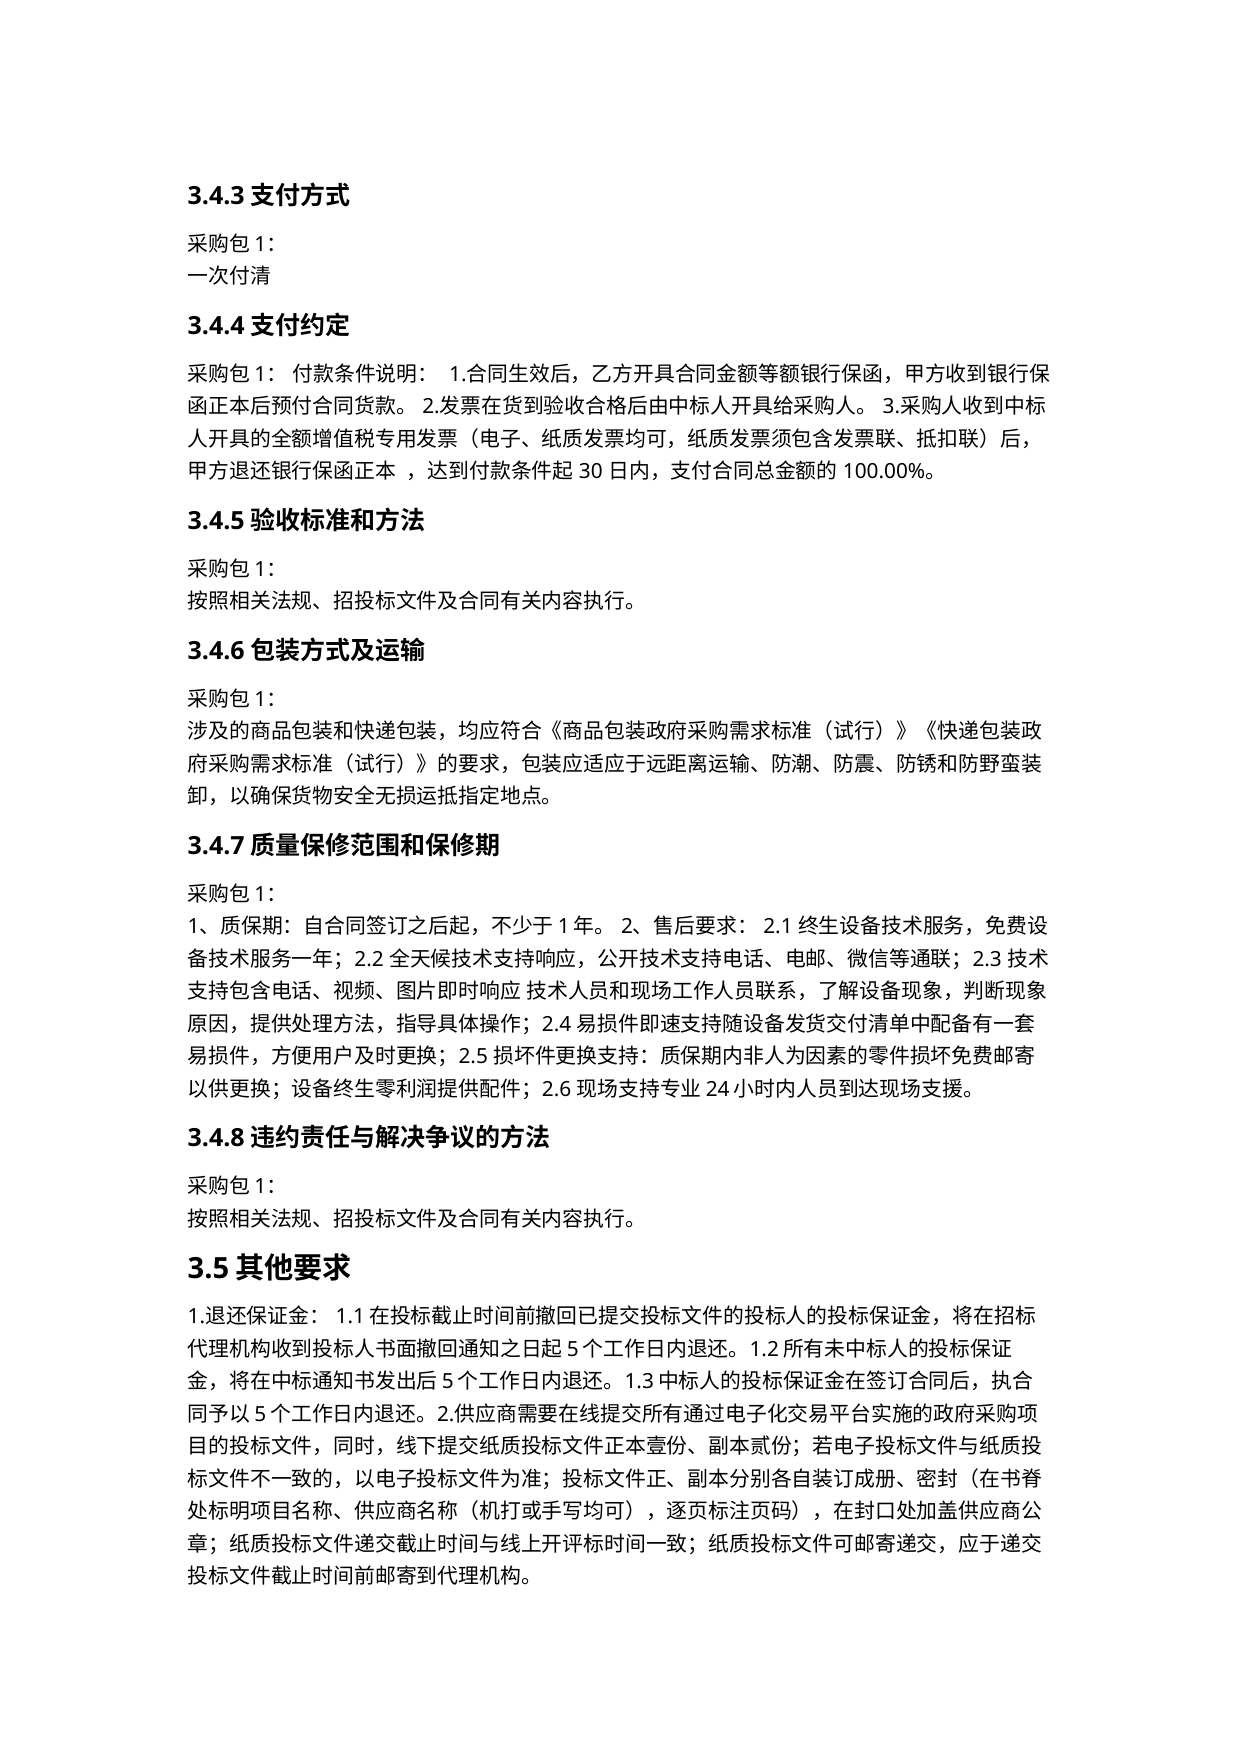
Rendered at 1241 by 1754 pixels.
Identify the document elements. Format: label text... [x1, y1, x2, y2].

text 3.4.7质量保修范围和保修期 [187, 812, 1053, 877]
text 一次付清 [187, 259, 1053, 292]
text 采购包1： 付款条件说明： 1.合同生效后，乙方开具合同金额等额银行保函，甲方收到银行保函正本后预付合同货款。 2.发票在货到验收合格后由中标人开具给采购人。 3.采购人收到中标人开具的全额增值税专用发票（电子、纸质发票均可，纸质发票须包含发票联、抵扣联）后，甲方退还银行保函正本 ，达到付款条件起 30 日内，支付合同总金额的 100.00%。 [187, 357, 1053, 487]
text 采购包1： [187, 1169, 1053, 1202]
text 3.5其他要求 [187, 1234, 1053, 1299]
text 3.4.8违约责任与解决争议的方法 [187, 1104, 1053, 1169]
text 1、质保期：自合同签订之后起，不少于1年。 2、售后要求： 2.1 终生设备技术服务，免费设备技术服务一年；2.2 全天候技术支持响应，公开技术支持电话、电邮、微信等通联；2.3 技术支持包含电话、视频、图片即时响应 技术人员和现场工作人员联系，了解设备现象，判断现象原因，提供处理方法，指导具体操作；2.4 易损件即速支持随设备发货交付清单中配备有一套易损件，方便用户及时更换；2.5 损坏件更换支持：质保期内非人为因素的零件损坏免费邮寄以供更换；设备终生零利润提供配件；2.6 现场支持专业24小时内人员到达现场支援。 [187, 909, 1053, 1104]
text 涉及的商品包装和快递包装，均应符合《商品包装政府采购需求标准（试行）》《快递包装政府采购需求标准（试行）》的要求，包装应适应于远距离运输、防潮、防震、防锈和防野蛮装卸，以确保货物安全无损运抵指定地点。 [187, 714, 1053, 812]
text 按照相关法规、招投标文件及合同有关内容执行。 [187, 584, 1053, 617]
text 采购包1： [187, 877, 1053, 909]
text 3.4.6包装方式及运输 [187, 617, 1053, 682]
text 3.4.3支付方式 [187, 162, 1053, 227]
text 采购包1： [187, 682, 1053, 714]
text 3.4.4支付约定 [187, 292, 1053, 357]
text 采购包1： [187, 552, 1053, 584]
text 按照相关法规、招投标文件及合同有关内容执行。 [187, 1202, 1053, 1234]
text 采购包1： [187, 227, 1053, 259]
text 3.4.5验收标准和方法 [187, 487, 1053, 552]
text 1.退还保证金： 1.1在投标截止时间前撤回已提交投标文件的投标人的投标保证金，将在招标代理机构收到投标人书面撤回通知之日起5个工作日内退还。1.2所有未中标人的投标保证金，将在中标通知书发出后5个工作日内退还。1.3中标人的投标保证金在签订合同后，执合同予以5个工作日内退还。2.供应商需要在线提交所有通过电子化交易平台实施的政府采购项目的投标文件，同时，线下提交纸质投标文件正本壹份、副本贰份；若电子投标文件与纸质投标文件不一致的，以电子投标文件为准；投标文件正、副本分别各自装订成册、密封（在书脊处标明项目名称、供应商名称（机打或手写均可），逐页标注页码），在封口处加盖供应商公章；纸质投标文件递交截止时间与线上开评标时间一致；纸质投标文件可邮寄递交，应于递交投标文件截止时间前邮寄到代理机构。 [187, 1299, 1053, 1592]
